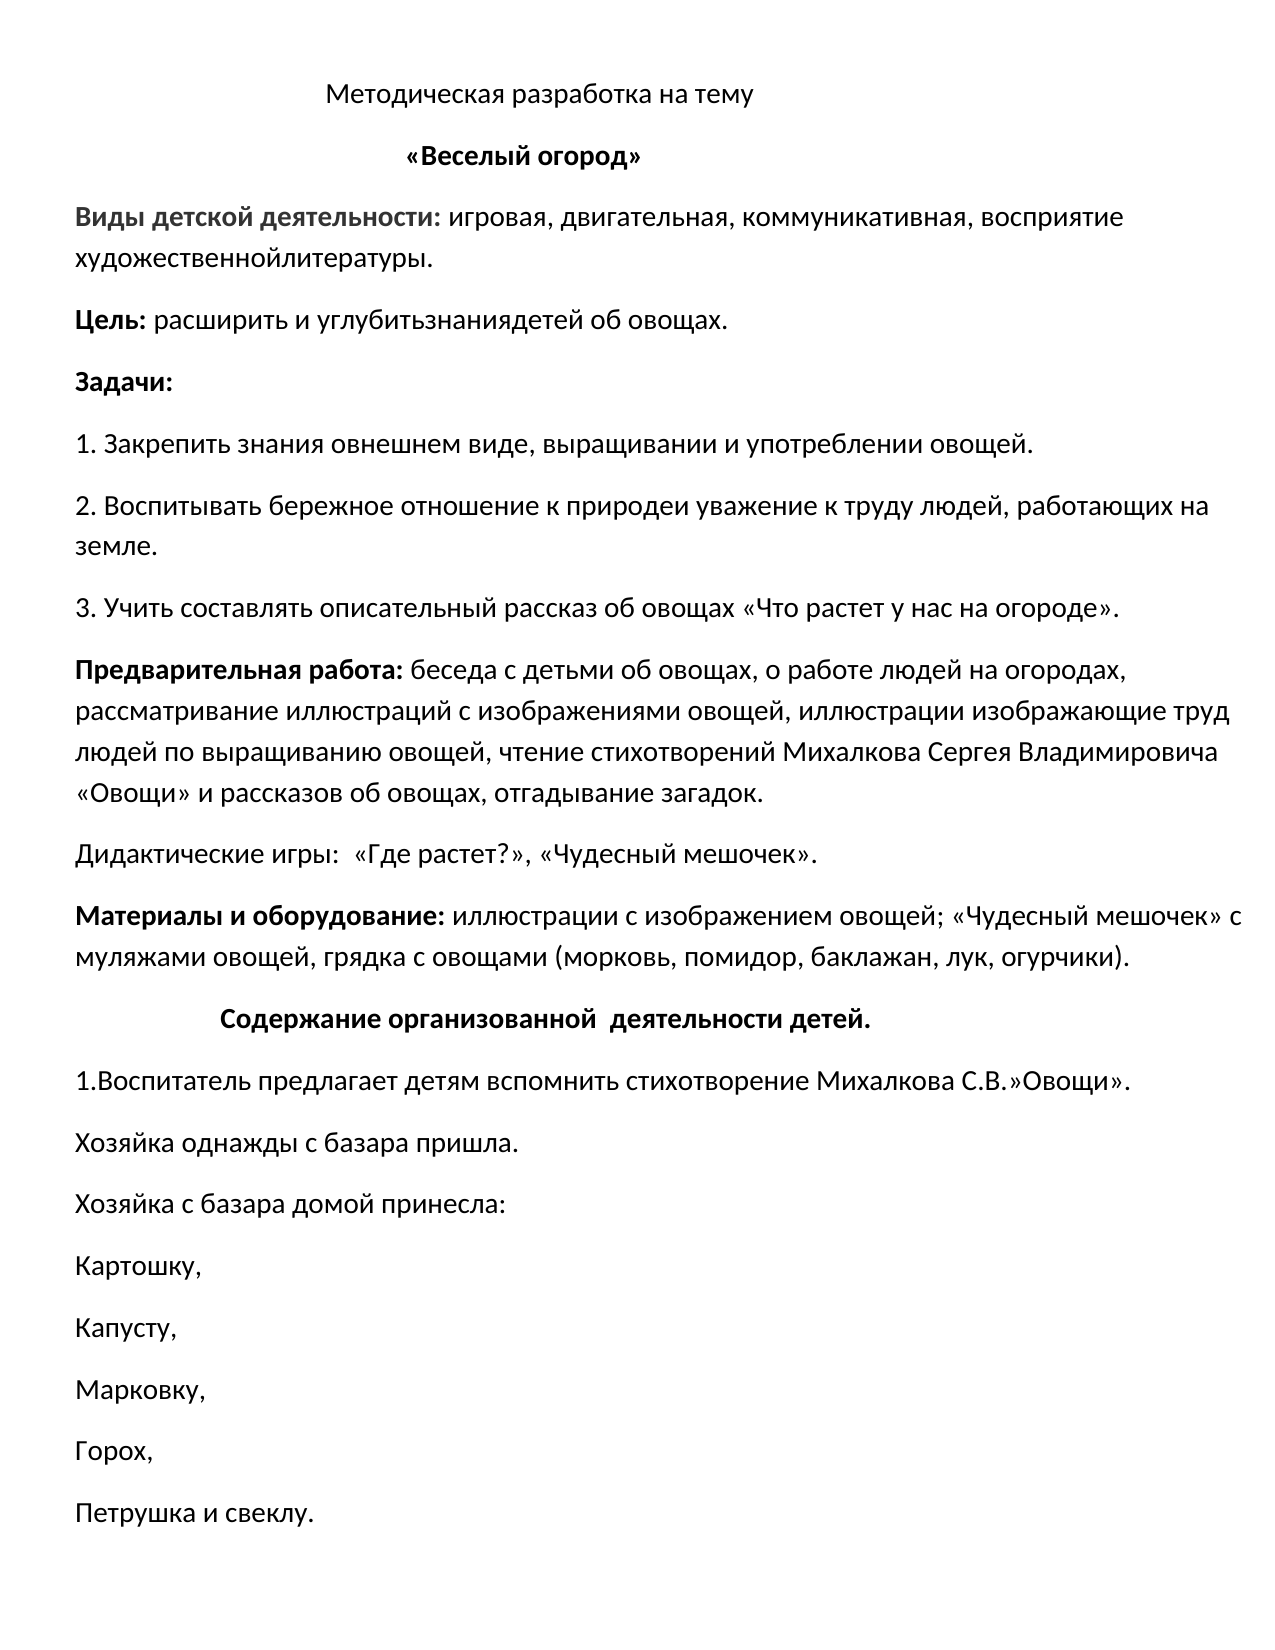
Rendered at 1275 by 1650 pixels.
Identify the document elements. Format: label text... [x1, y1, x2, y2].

text 1.Воспитатель предлагает детям вспомнить стихотворение Михалкова С.В.»Овощи». [75, 1062, 1247, 1097]
text Задачи: [75, 363, 1247, 399]
text Марковку, [75, 1371, 1247, 1406]
text Петрушка и свеклу. [75, 1494, 1247, 1530]
text Горох, [75, 1432, 1247, 1468]
text 1. Закрепить знания овнешнем виде, выращивании и употреблении овощей. [75, 425, 1247, 460]
text Хозяйка однажды с базара пришла. [75, 1124, 1247, 1159]
text Материалы и оборудование: иллюстрации с изображением овощей; «Чудесный мешочек» с муляжами овощей, грядка с овощами (морковь, помидор, баклажан, лук, огурчики). [75, 897, 1247, 974]
text Методическая разработка на тему [75, 75, 1200, 111]
text Содержание организованной деятельности детей. [75, 1000, 1247, 1036]
text Капусту, [75, 1309, 1247, 1344]
text Виды детской деятельности: игровая, двигательная, коммуникативная, восприятие художественнойлитературы. [75, 198, 1247, 275]
text Предварительная работа: беседа с детьми об овощах, о работе людей на огородах, рассматривание иллюстраций с изображениями овощей, иллюстрации изображающие труд людей по выращиванию овощей, чтение стихотворений Михалкова Сергея Владимировича «Овощи» и рассказов об овощах, отгадывание загадок. [75, 651, 1247, 809]
text Хозяйка с базара домой принесла: [75, 1185, 1247, 1221]
text Дидактические игры: «Где растет?», «Чудесный мешочек». [75, 836, 1247, 871]
text Картошку, [75, 1247, 1247, 1283]
text 2. Воспитывать бережное отношение к природеи уважение к труду людей, работающих на земле. [75, 487, 1247, 563]
text 3. Учить составлять описательный рассказ об овощах «Что растет у нас на огороде». [75, 589, 1247, 625]
text Цель: расширить и углубитьзнаниядетей об овощах. [75, 301, 1247, 337]
text «Веселый огород» [75, 137, 1200, 172]
